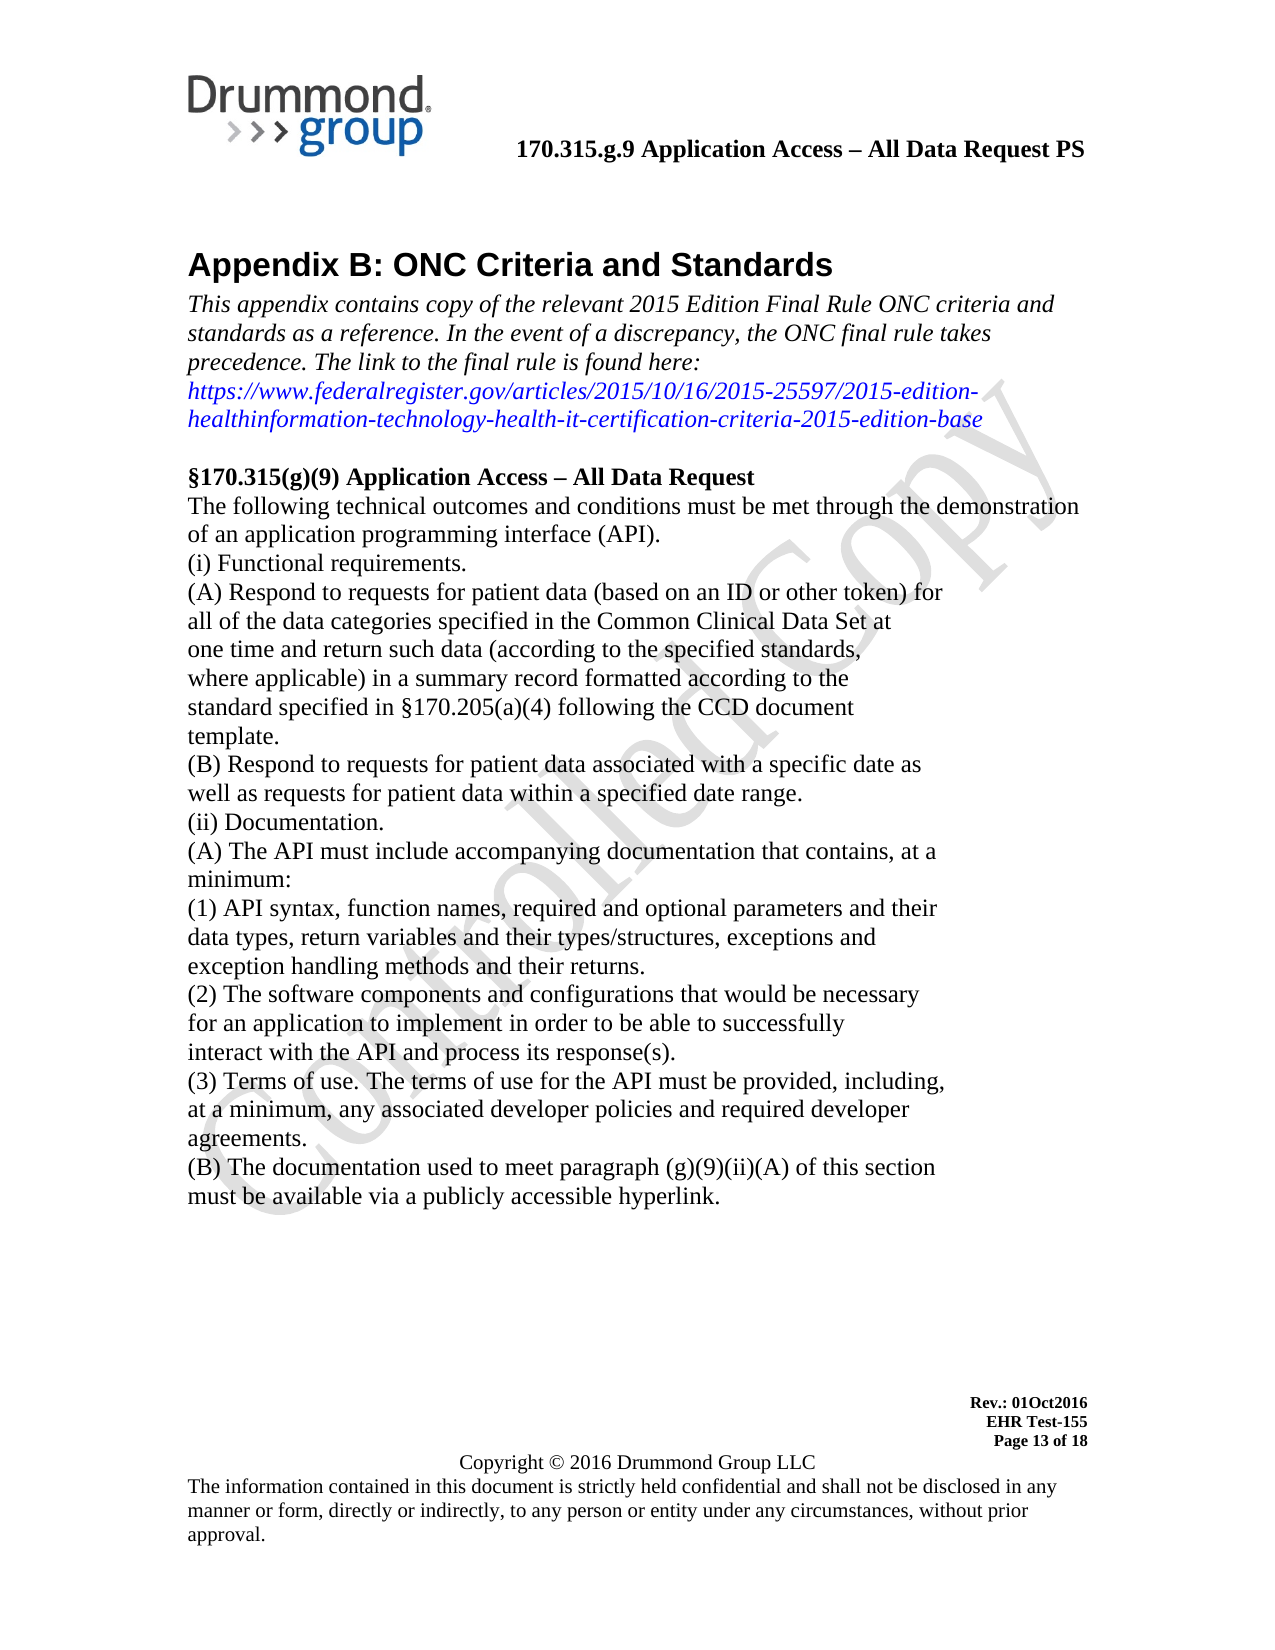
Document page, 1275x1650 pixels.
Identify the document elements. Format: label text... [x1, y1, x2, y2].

text https://www.federalregister.gov/articles/2015/10/16/2015-25597/2015-edition-healthinformation-technology-health-it-certification-criteria-2015-edition-base [187, 376, 1087, 433]
text (i) Functional requirements. [187, 548, 1087, 577]
text (2) The software components and configurations that would be necessary [187, 979, 1087, 1008]
text (A) Respond to requests for patient data (based on an ID or other token) for [187, 577, 1087, 606]
text §170.315(g)(9) Application Access – All Data Request [187, 462, 1087, 491]
text (B) Respond to requests for patient data associated with a specific date as [187, 749, 1087, 778]
text This appendix contains copy of the relevant 2015 Edition Final Rule ONC criteria and [187, 289, 1087, 318]
text exception handling methods and their returns. [187, 951, 1087, 979]
picture [187, 75, 433, 157]
text standard specified in §170.205(a)(4) following the CCD document [187, 692, 1087, 721]
text for an application to implement in order to be able to successfully [187, 1008, 1087, 1037]
text (B) The documentation used to meet paragraph (g)(9)(ii)(A) of this section [187, 1152, 1087, 1181]
text minimum: [187, 864, 1087, 893]
text (ii) Documentation. [187, 807, 1087, 836]
text precedence. The link to the final rule is found here: [187, 347, 1087, 376]
text interact with the API and process its response(s). [187, 1037, 1087, 1066]
text (A) The API must include accompanying documentation that contains, at a [187, 836, 1087, 864]
text where applicable) in a summary record formatted according to the [187, 663, 1087, 692]
text (1) API syntax, function names, required and optional parameters and their [187, 893, 1087, 922]
text all of the data categories specified in the Common Clinical Data Set at [187, 606, 1087, 634]
text (3) Terms of use. The terms of use for the API must be provided, including, [187, 1066, 1087, 1094]
subtitle Appendix B: ONC Criteria and Standards [187, 245, 1087, 283]
text must be available via a publicly accessible hyperlink. [187, 1181, 1087, 1209]
text template. [187, 721, 1087, 749]
text at a minimum, any associated developer policies and required developer [187, 1094, 1087, 1123]
text one time and return such data (according to the specified standards, [187, 634, 1087, 663]
text data types, return variables and their types/structures, exceptions and [187, 922, 1087, 951]
text of an application programming interface (API). [187, 519, 1087, 548]
text standards as a reference. In the event of a discrepancy, the ONC final rule takes [187, 318, 1087, 347]
text agreements. [187, 1123, 1087, 1152]
text The following technical outcomes and conditions must be met through the demonstration [187, 491, 1087, 519]
text well as requests for patient data within a specified date range. [187, 778, 1087, 807]
